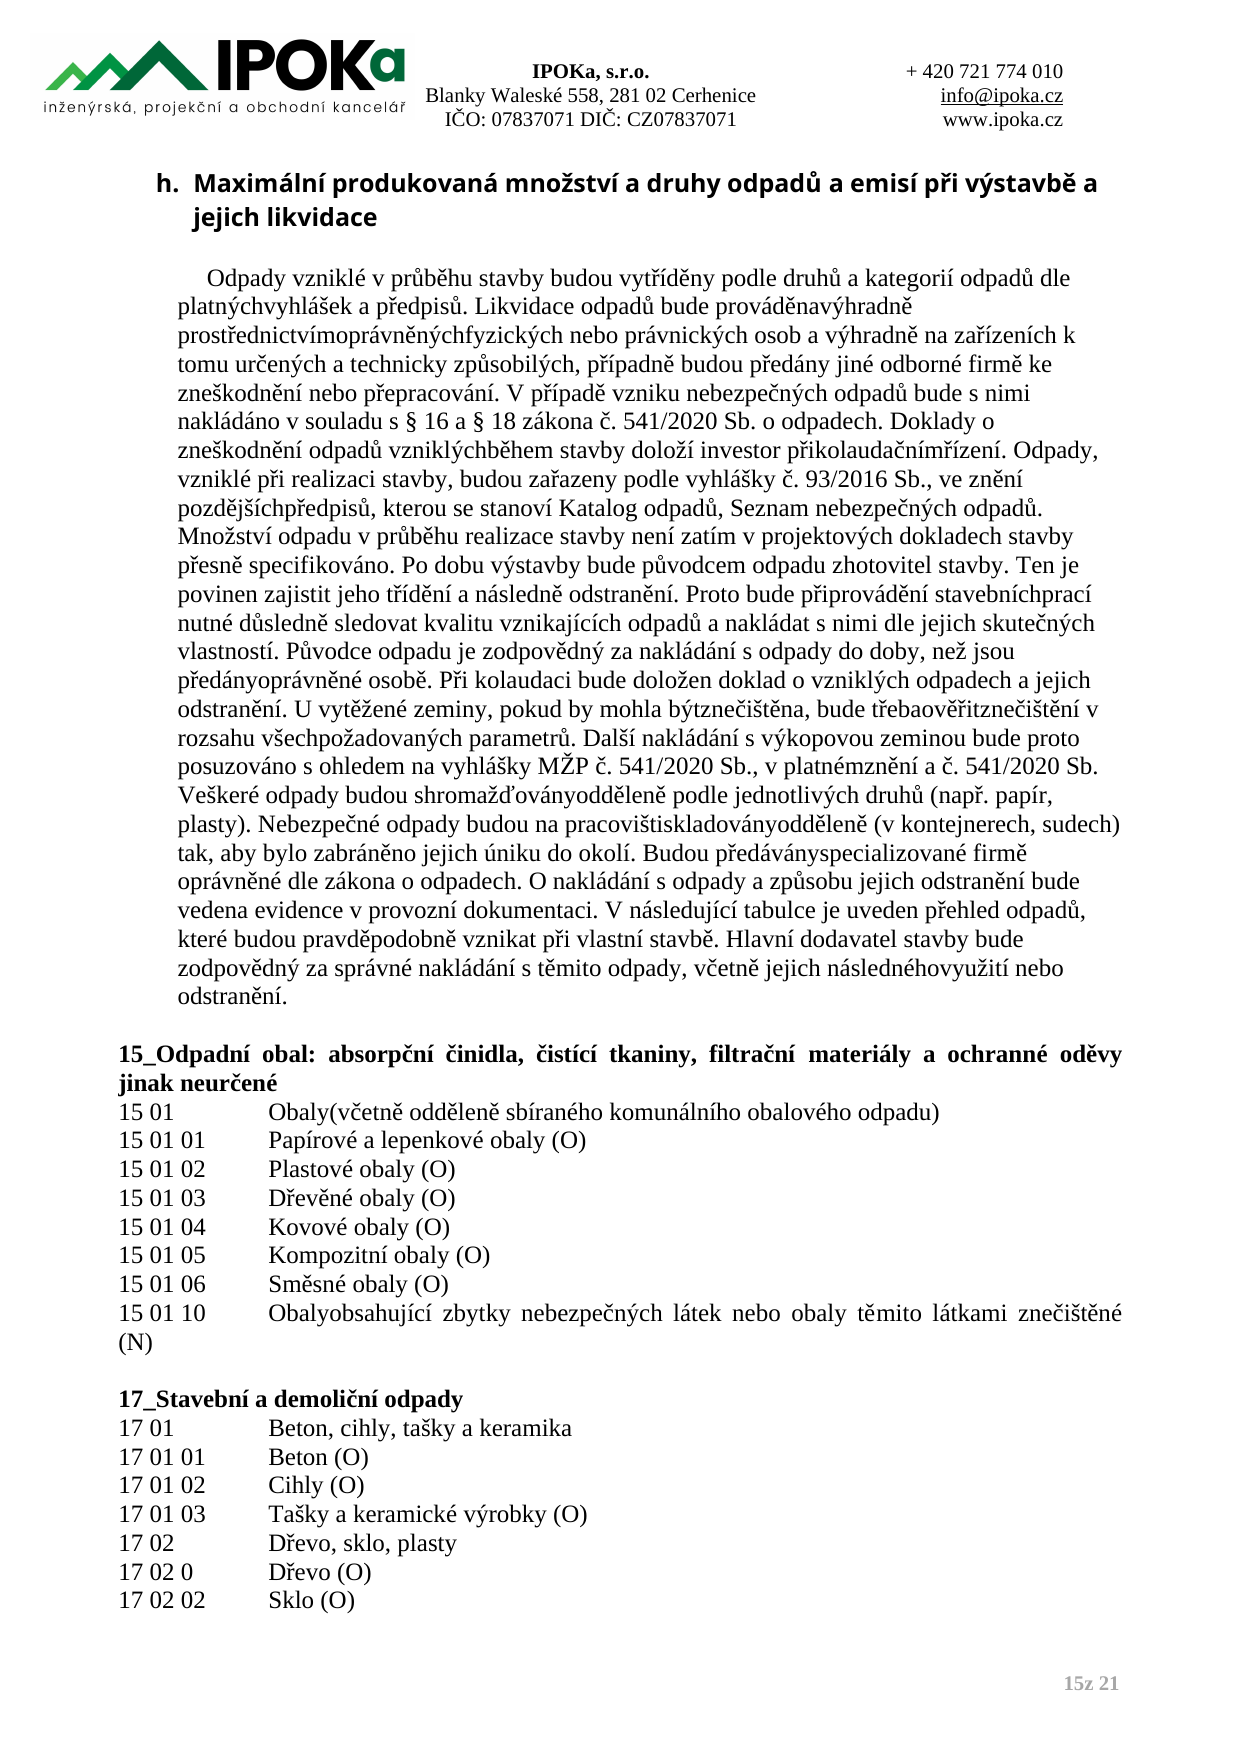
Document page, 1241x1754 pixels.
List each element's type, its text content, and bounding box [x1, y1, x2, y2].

text 17 02 02 Sklo (O) [118, 1586, 1122, 1614]
text 15_Odpadní obal: absorpční činidla, čistící tkaniny, filtrační materiály a ochranné oděvy jinak neurčené [118, 1039, 1122, 1097]
text 15 01 03 Dřevěné obaly (O) [118, 1183, 1122, 1212]
text 15 01 Obaly(včetně odděleně sbíraného komunálního obalového odpadu) [118, 1097, 1122, 1126]
subtitle Maximální produkovaná množství a druhy odpadů a emisí při výstavbě a jejich likvidace [156, 165, 1122, 233]
text 17 02 0 Dřevo (O) [118, 1557, 1122, 1586]
text 15 01 01 Papírové a lepenkové obaly (O) [118, 1126, 1122, 1154]
text 15 01 10 Obalyobsahující zbytky nebezpečných látek nebo obaly těmito látkami znečištěné (N) [118, 1298, 1122, 1356]
text 17 01 Beton, cihly, tašky a keramika [118, 1413, 1122, 1442]
text 17 01 01 Beton (O) [118, 1442, 1122, 1471]
text Odpady vzniklé v průběhu stavby budou vytříděny podle druhů a kategorií odpadů dle platnýchvyhlášek a předpisů. Likvidace odpadů bude prováděnavýhradně prostřednictvímoprávněnýchfyzických nebo právnických osob a výhradně na zařízeních k tomu určených a technicky způsobilých, případně budou předány jiné odborné firmě ke zneškodnění nebo přepracování. V případě vzniku nebezpečných odpadů bude s nimi nakládáno v souladu s § 16 a § 18 zákona č. 541/2020 Sb. o odpadech. Doklady o zneškodnění odpadů vzniklýchběhem stavby doloží investor přikolaudačnímřízení. Odpady, vzniklé při realizaci stavby, budou zařazeny podle vyhlášky č. 93/2016 Sb., ve znění pozdějšíchpředpisů, kterou se stanoví Katalog odpadů, Seznam nebezpečných odpadů. Množství odpadu v průběhu realizace stavby není zatím v projektových dokladech stavby přesně specifikováno. Po dobu výstavby bude původcem odpadu zhotovitel stavby. Ten je povinen zajistit jeho třídění a následně odstranění. Proto bude připrovádění stavebníchprací nutné důsledně sledovat kvalitu vznikajících odpadů a nakládat s nimi dle jejich skutečných vlastností. Původce odpadu je zodpovědný za nakládání s odpady do doby, než jsou předányoprávněné osobě. Při kolaudaci bude doložen doklad o vzniklých odpadech a jejich odstranění. U vytěžené zeminy, pokud by mohla býtznečištěna, bude třebaověřitznečištění v rozsahu všechpožadovaných parametrů. Další nakládání s výkopovou zeminou bude proto posuzováno s ohledem na vyhlášky MŽP č. 541/2020 Sb., v platnémznění a č. 541/2020 Sb. Veškeré odpady budou shromažďoványodděleně podle jednotlivých druhů (např. papír, plasty). Nebezpečné odpady budou na pracovištiskladoványodděleně (v kontejnerech, sudech) tak, aby bylo zabráněno jejich úniku do okolí. Budou předáványspecializované firmě oprávněné dle zákona o odpadech. O nakládání s odpady a způsobu jejich odstranění bude vedena evidence v provozní dokumentaci. V následující tabulce je uveden přehled odpadů, které budou pravděpodobně vznikat při vlastní stavbě. Hlavní dodavatel stavby bude zodpovědný za správné nakládání s těmito odpady, včetně jejich následnéhovyužití nebo odstranění. [177, 263, 1122, 1010]
text 15 01 02 Plastové obaly (O) [118, 1154, 1122, 1183]
text 17 01 03 Tašky a keramické výrobky (O) [118, 1499, 1122, 1528]
text 17 01 02 Cihly (O) [118, 1471, 1122, 1499]
text 17 02 Dřevo, sklo, plasty [118, 1528, 1122, 1557]
text 15 01 06 Směsné obaly (O) [118, 1269, 1122, 1298]
text 15 01 04 Kovové obaly (O) [118, 1212, 1122, 1241]
text 15 01 05 Kompozitní obaly (O) [118, 1241, 1122, 1269]
text 17_Stavební a demoliční odpady [118, 1384, 1122, 1413]
picture [30, 33, 415, 120]
